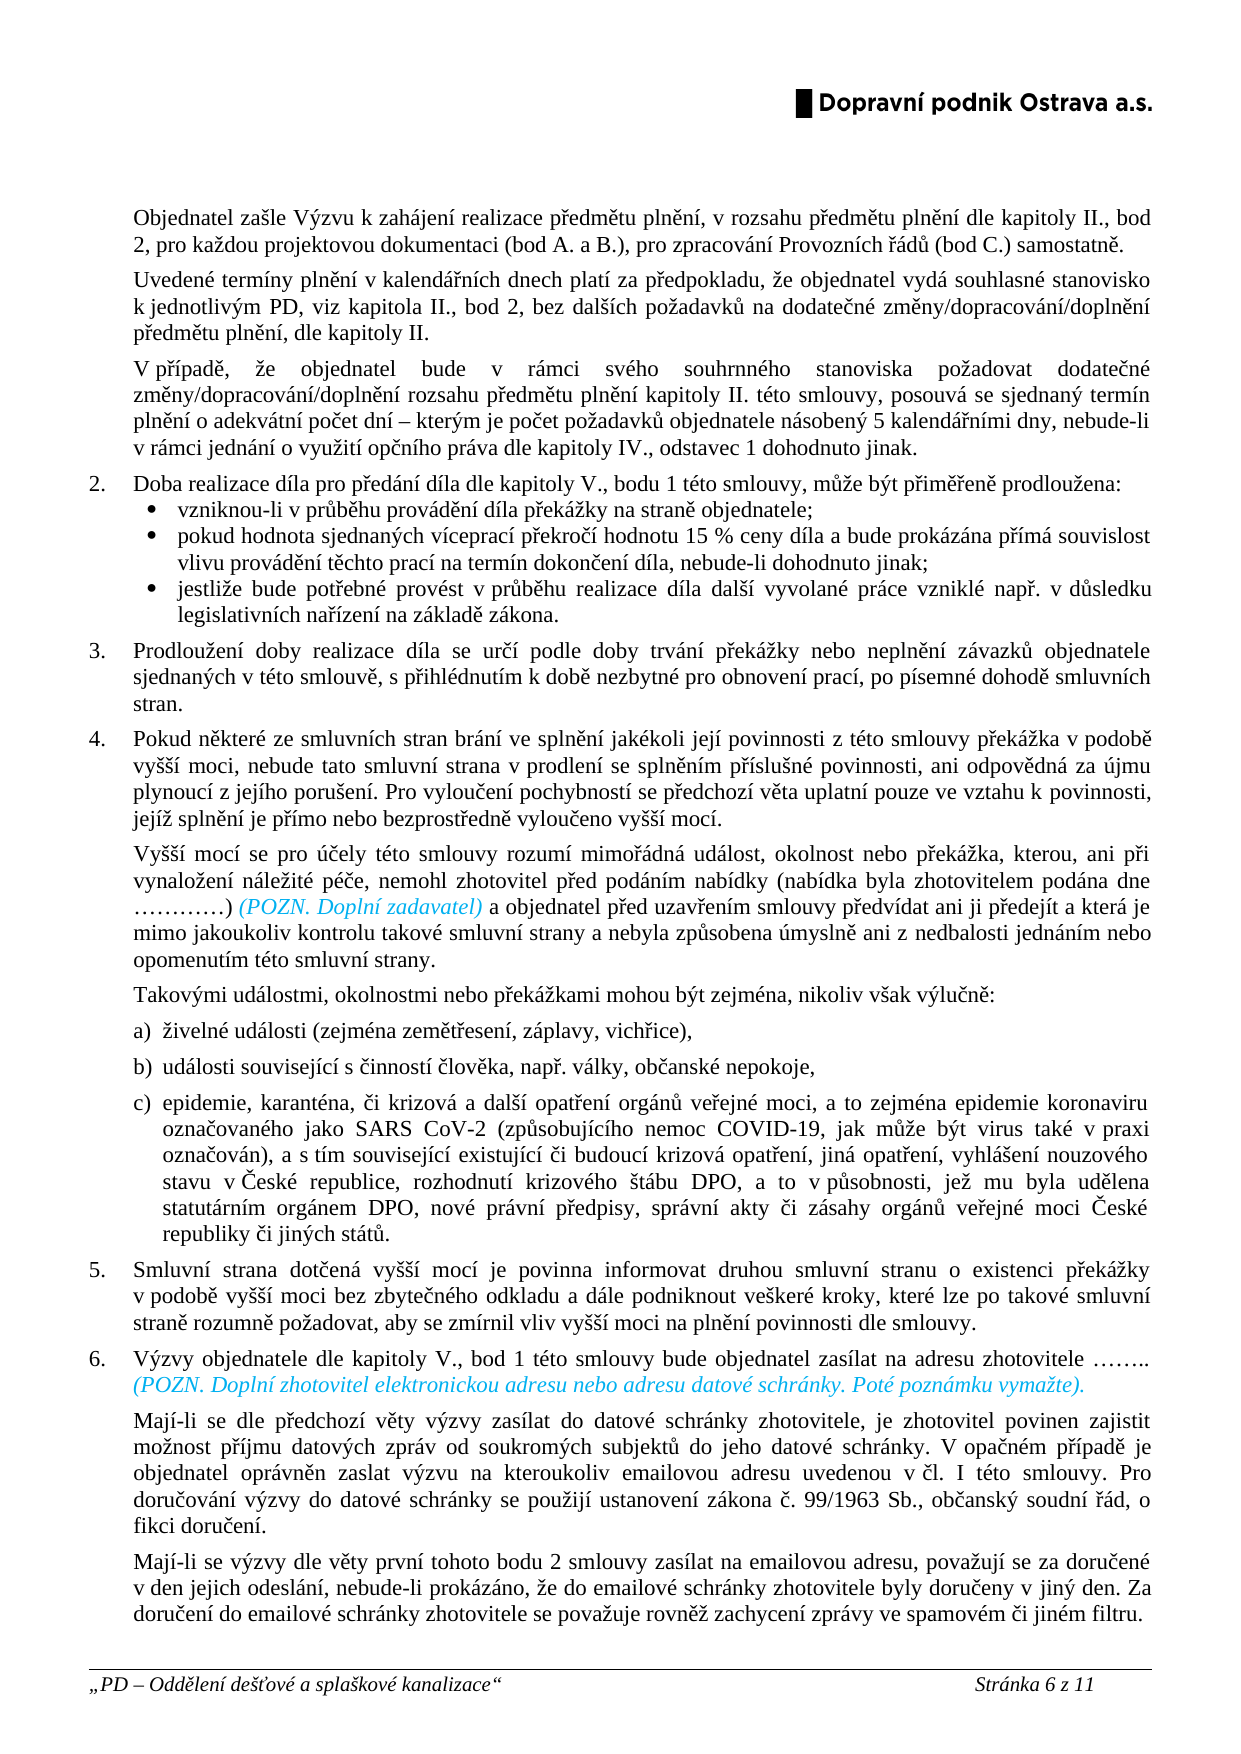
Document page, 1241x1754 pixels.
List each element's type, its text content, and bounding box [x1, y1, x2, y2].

list Pokud některé ze smluvních stran brání ve splnění jakékoli její povinnosti z této smlouvy překážka v podobě vyšší moci, nebude tato smluvní strana v prodlení se splněním příslušné povinnosti, ani odpovědná za újmu plynoucí z jejího porušení. Pro vyloučení pochybností se předchozí věta uplatní pouze ve vztahu k povinnosti, jejíž splnění je přímo nebo bezprostředně vyloučeno vyšší mocí. [89, 726, 1152, 831]
text Mají-li se výzvy dle věty první tohoto bodu 2 smlouvy zasílat na emailovou adresu, považují se za doručené v den jejich odeslání, nebude-li prokázáno, že do emailové schránky zhotovitele byly doručeny v jiný den. Za doručení do emailové schránky zhotovitele se považuje rovněž zachycení zprávy ve spamovém či jiném filtru. [133, 1548, 1152, 1627]
text Vyšší mocí se pro účely této smlouvy rozumí mimořádná událost, okolnost nebo překážka, kterou, ani při vynaložení náležité péče, nemohl zhotovitel před podáním nabídky (nabídka byla zhotovitelem podána dne …………) (POZN. Doplní zadavatel) a objednatel před uzavřením smlouvy předvídat ani ji předejít a která je mimo jakoukoliv kontrolu takové smluvní strany a nebyla způsobena úmyslně ani z nedbalosti jednáním nebo opomenutím této smluvní strany. [133, 840, 1152, 972]
text Uvedené termíny plnění v kalendářních dnech platí za předpokladu, že objednatel vydá souhlasné stanovisko k jednotlivým PD, viz kapitola II., bod 2, bez dalších požadavků na dodatečné změny/dopracování/doplnění předmětu plnění, dle kapitoly II. [133, 266, 1152, 345]
list Smluvní strana dotčená vyšší mocí je povinna informovat druhou smluvní stranu o existenci překážky v podobě vyšší moci bez zbytečného odkladu a dále podniknout veškeré kroky, které lze po takové smluvní straně rozumně požadovat, aby se zmírnil vliv vyšší moci na plnění povinnosti dle smlouvy. [89, 1256, 1152, 1335]
list Doba realizace díla pro předání díla dle kapitoly V., bodu 1 této smlouvy, může být přiměřeně prodloužena: [89, 469, 1152, 496]
text V případě, že objednatel bude v rámci svého souhrnného stanoviska požadovat dodatečné změny/dopracování/doplnění rozsahu předmětu plnění kapitoly II. této smlouvy, posouvá se sjednaný termín plnění o adekvátní počet dní – kterým je počet požadavků objednatele násobený 5 kalendářními dny, nebude-li v rámci jednání o využití opčního práva dle kapitoly IV., odstavec 1 dohodnuto jinak. [133, 355, 1152, 460]
text jestliže bude potřebné provést v průběhu realizace díla další vyvolané práce vzniklé např. v důsledku legislativních nařízení na základě zákona. [148, 575, 1152, 628]
text pokud hodnota sjednaných víceprací překročí hodnotu 15 % ceny díla a bude prokázána přímá souvislost vlivu provádění těchto prací na termín dokončení díla, nebude-li dohodnuto jinak; [148, 522, 1152, 575]
list Výzvy objednatele dle kapitoly V., bod 1 této smlouvy bude objednatel zasílat na adresu zhotovitele …….. (POZN. Doplní zhotovitel elektronickou adresu nebo adresu datové schránky. Poté poznámku vymažte). [89, 1344, 1152, 1397]
text Mají-li se dle předchozí věty výzvy zasílat do datové schránky zhotovitele, je zhotovitel povinen zajistit možnost příjmu datových zpráv od soukromých subjektů do jeho datové schránky. V opačném případě je objednatel oprávněn zaslat výzvu na kteroukoliv emailovou adresu uvedenou v čl. I této smlouvy. Pro doručování výzvy do datové schránky se použijí ustanovení zákona č. 99/1963 Sb., občanský soudní řád, o fikci doručení. [133, 1407, 1152, 1538]
picture [795, 89, 1152, 118]
list živelné události (zejména zemětřesení, záplavy, vichřice), [133, 1017, 1149, 1043]
text vzniknou-li v průběhu provádění díla překážky na straně objednatele; [148, 496, 1152, 522]
list epidemie, karanténa, či krizová a další opatření orgánů veřejné moci, a to zejména epidemie koronaviru označovaného jako SARS CoV-2 (způsobujícího nemoc COVID-19, jak může být virus také v praxi označován), a s tím související existující či budoucí krizová opatření, jiná opatření, vyhlášení nouzového stavu v České republice, rozhodnutí krizového štábu DPO, a to v působnosti, jež mu byla udělena statutárním orgánem DPO, nové právní předpisy, správní akty či zásahy orgánů veřejné moci České republiky či jiných států. [133, 1089, 1149, 1247]
text Objednatel zašle Výzvu k zahájení realizace předmětu plnění, v rozsahu předmětu plnění dle kapitoly II., bod 2, pro každou projektovou dokumentaci (bod A. a B.), pro zpracování Provozních řádů (bod C.) samostatně. [133, 204, 1152, 257]
list události související s činností člověka, např. války, občanské nepokoje, [133, 1053, 1149, 1079]
text Takovými událostmi, okolnostmi nebo překážkami mohou být zejména, nikoliv však výlučně: [133, 981, 1152, 1008]
list Prodloužení doby realizace díla se určí podle doby trvání překážky nebo neplnění závazků objednatele sjednaných v této smlouvě, s přihlédnutím k době nezbytné pro obnovení prací, po písemné dohodě smluvních stran. [89, 637, 1152, 716]
